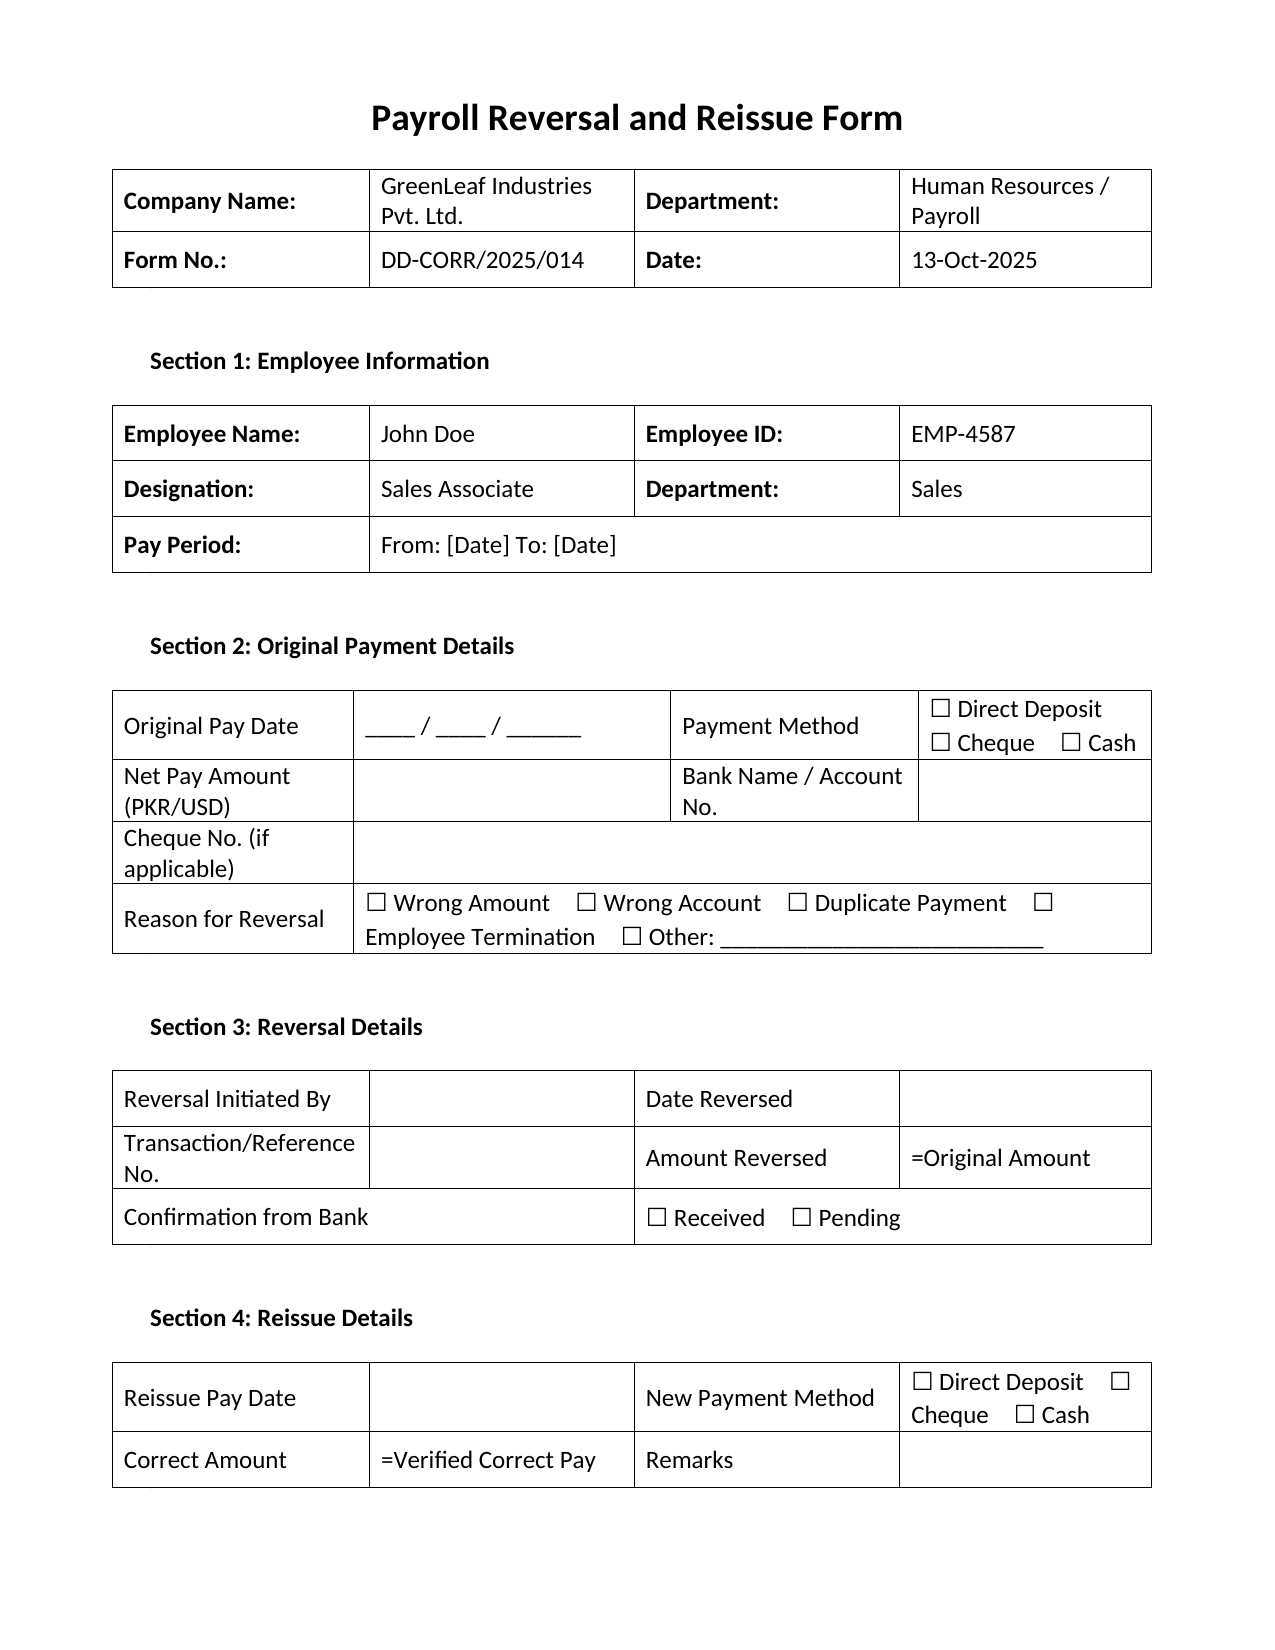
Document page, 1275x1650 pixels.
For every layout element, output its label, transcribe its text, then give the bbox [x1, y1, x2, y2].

table_header Original Pay Date [113, 691, 353, 759]
table_cell [919, 760, 1151, 821]
text Section 2: Original Payment Details [150, 630, 1125, 661]
table_cell Amount Reversed [635, 1127, 899, 1188]
table_cell Reason for Reversal [113, 884, 353, 952]
text Section 1: Employee Information [150, 345, 1125, 375]
text Section 4: Reissue Details [150, 1302, 1125, 1333]
table_cell ☐ Received ☐ Pending [635, 1189, 1151, 1244]
table_cell Pay Period: [113, 517, 369, 572]
table_header Department: [635, 170, 899, 231]
table_cell Remarks [635, 1432, 899, 1487]
table_cell Sales [900, 461, 1151, 516]
table_header Date Reversed [635, 1071, 899, 1126]
table_cell DD-CORR/2025/014 [370, 232, 634, 287]
table_cell Correct Amount [113, 1432, 369, 1487]
table_cell [900, 1432, 1151, 1487]
table_cell 13-Oct-2025 [900, 232, 1151, 287]
table_header ☐ Direct Deposit ☐ Cheque ☐ Cash [900, 1363, 1151, 1431]
table_cell Net Pay Amount (PKR/USD) [113, 760, 353, 821]
table_header EMP-4587 [900, 406, 1151, 460]
table_cell Form No.: [113, 232, 369, 287]
table_cell Designation: [113, 461, 369, 516]
table_cell Date: [635, 232, 899, 287]
text Section 3: Reversal Details [150, 1011, 1125, 1041]
table_header Reversal Initiated By [113, 1071, 369, 1126]
table_header Reissue Pay Date [113, 1363, 369, 1431]
table_header GreenLeaf Industries Pvt. Ltd. [370, 170, 634, 231]
table_cell From: [Date] To: [Date] [370, 517, 1151, 572]
table_cell =Verified Correct Pay [370, 1432, 634, 1487]
table_cell [354, 822, 1151, 883]
table_header [370, 1363, 634, 1431]
text Payroll Reversal and Reissue Form [150, 94, 1125, 139]
table_header Employee ID: [635, 406, 899, 460]
table_header [900, 1071, 1151, 1126]
table_cell [354, 760, 670, 821]
table_header New Payment Method [635, 1363, 899, 1431]
table_cell Confirmation from Bank [113, 1189, 634, 1244]
table_cell Department: [635, 461, 899, 516]
table_cell Bank Name / Account No. [671, 760, 918, 821]
table_header Human Resources / Payroll [900, 170, 1151, 231]
table_cell ☐ Wrong Amount ☐ Wrong Account ☐ Duplicate Payment ☐ Employee Termination ☐ Other: __________________________ [354, 884, 1151, 952]
table_cell =Original Amount [900, 1127, 1151, 1188]
table_cell Sales Associate [370, 461, 634, 516]
table_cell Cheque No. (if applicable) [113, 822, 353, 883]
table_header John Doe [370, 406, 634, 460]
table_cell Transaction/Reference No. [113, 1127, 369, 1188]
table_cell [370, 1127, 634, 1188]
table_header Payment Method [671, 691, 918, 759]
table_header ____ / ____ / ______ [354, 691, 670, 759]
table_header ☐ Direct Deposit ☐ Cheque ☐ Cash [919, 691, 1151, 759]
table_header [370, 1071, 634, 1126]
table_header Employee Name: [113, 406, 369, 460]
table_header Company Name: [113, 170, 369, 231]
